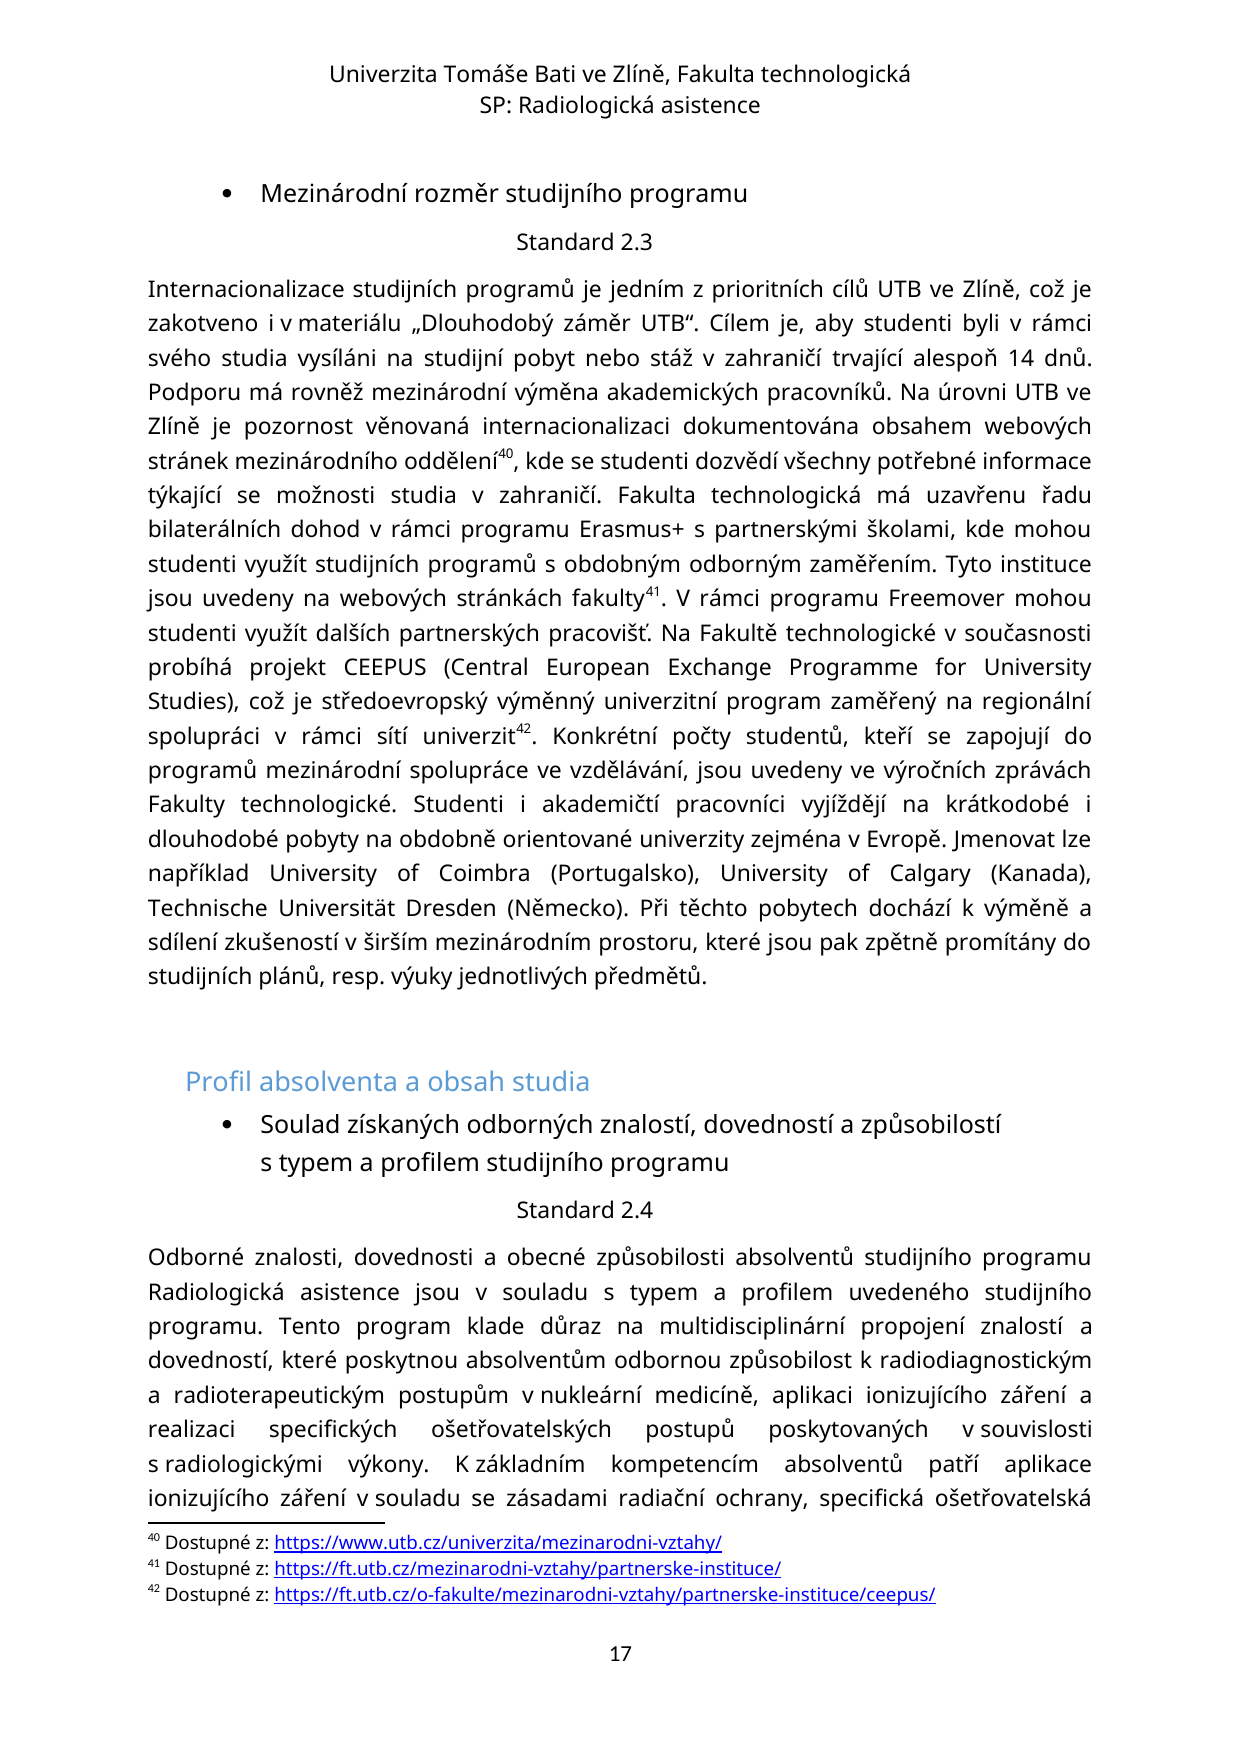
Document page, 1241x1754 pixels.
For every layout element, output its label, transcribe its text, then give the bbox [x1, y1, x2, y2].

subtitle Profil absolventa a obsah studia [185, 1062, 1093, 1099]
subtitle Soulad získaných odborných znalostí, dovedností a způsobilostí s typem a profilem studijního programu [223, 1107, 1093, 1178]
text Standard 2.4 [148, 1194, 1093, 1226]
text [148, 1241, 1093, 1513]
text Standard 2.3 [516, 226, 1093, 257]
subtitle Mezinárodní rozměr studijního programu [223, 176, 1093, 210]
text Internacionalizace studijních programů je jedním z prioritních cílů UTB ve Zlíně, což je zakotveno i v materiálu „Dlouhodobý záměr UTB“. Cílem je, aby studenti byli v rámci svého studia vysíláni na studijní pobyt nebo stáž v zahraničí trvající alespoň 14 dnů. Podporu má rovněž mezinárodní výměna akademických pracovníků. Na úrovni UTB ve Zlíně je pozornost věnovaná internacionalizaci dokumentována obsahem webových stránek mezinárodního oddělení, kde se studenti dozvědí všechny potřebné informace týkající se možnosti studia v zahraničí. Fakulta technologická má uzavřenu řadu bilaterálních dohod v rámci programu Erasmus+ s partnerskými školami, kde mohou studenti využít studijních programů s obdobným odborným zaměřením. Tyto instituce jsou uvedeny na webových stránkách fakulty. V rámci programu Freemover mohou studenti využít dalších partnerských pracovišť. Na Fakultě technologické v současnosti probíhá projekt CEEPUS (Central European Exchange Programme for University Studies), což je středoevropský výměnný univerzitní program zaměřený na regionální spolupráci v rámci sítí univerzit. Konkrétní počty studentů, kteří se zapojují do programů mezinárodní spolupráce ve vzdělávání, jsou uvedeny ve výročních zprávách Fakulty technologické. Studenti i akademičtí pracovníci vyjíždějí na krátkodobé i dlouhodobé pobyty na obdobně orientované univerzity zejména v Evropě. Jmenovat lze například University of Coimbra (Portugalsko), University of Calgary (Kanada), Technische Universität Dresden (Německo). Při těchto pobytech dochází k výměně a sdílení zkušeností v širším mezinárodním prostoru, které jsou pak zpětně promítány do studijních plánů, resp. výuky jednotlivých předmětů. [148, 273, 1093, 992]
